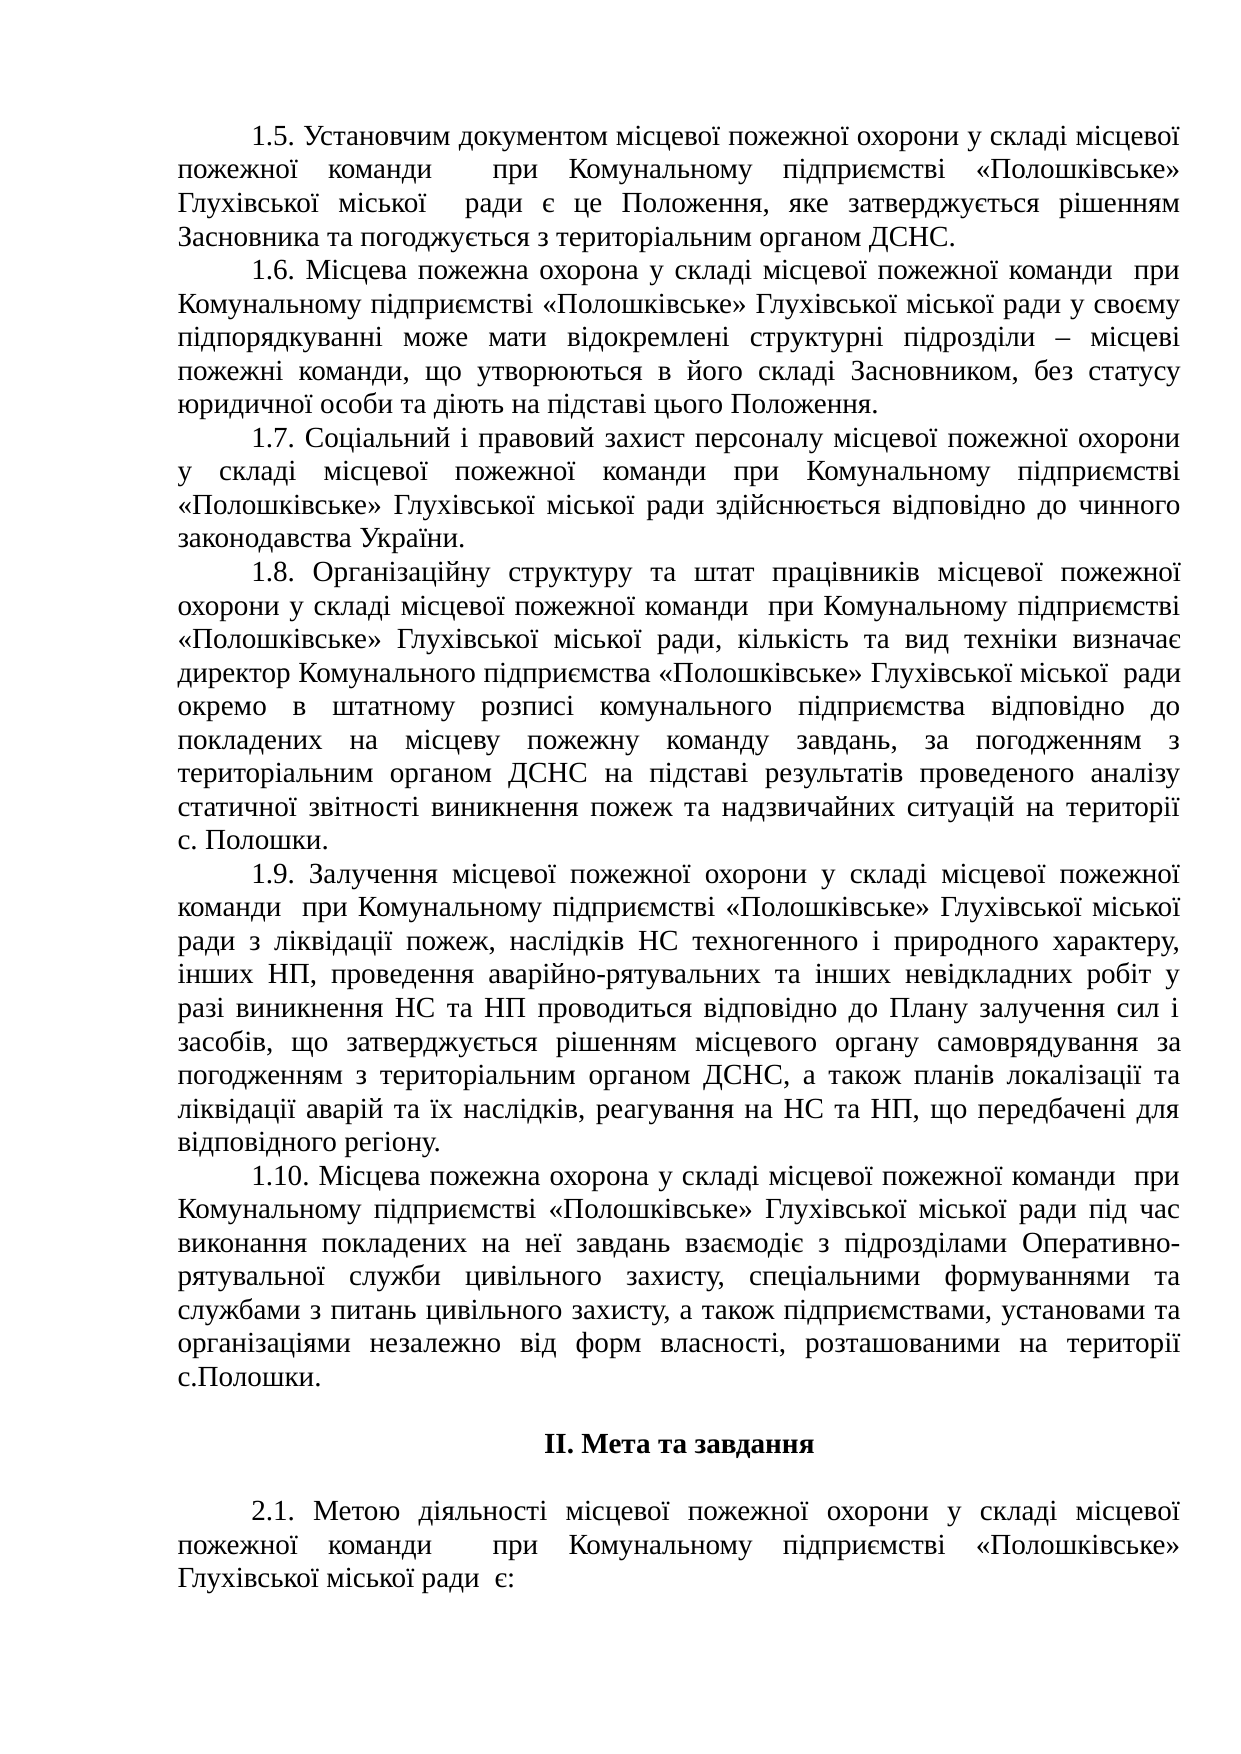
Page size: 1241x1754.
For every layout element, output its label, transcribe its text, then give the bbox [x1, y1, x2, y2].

text 1.9. Залучення місцевої пожежної охорони у складі місцевої пожежної команди при Комунальному підприємстві «Полошківське» Глухівської міської ради з ліквідації пожеж, наслідків НС техногенного і природного характеру, інших НП, проведення аварійно-рятувальних та інших невідкладних робіт у разі виникнення НС та НП проводиться відповідно до Плану залучення сил і засобів, що затверджується рішенням місцевого органу самоврядування за погодженням з територіальним органом ДСНС, а також планів локалізації та ліквідації аварій та їх наслідків, реагування на НС та НП, що передбачені для відповідного регіону. [177, 856, 1181, 1158]
text 2.1. Метою діяльності місцевої пожежної охорони у складі місцевої пожежної команди при Комунальному підприємстві «Полошківське» Глухівської міської ради є: [177, 1493, 1181, 1594]
text 1.5. Установчим документом місцевої пожежної охорони у складі місцевої пожежної команди при Комунальному підприємстві «Полошківське» Глухівської міської ради є це Положення, яке затверджується рішенням Засновника та погоджується з територіальним органом ДСНС. [177, 118, 1181, 252]
text II. Мета та завдання [177, 1426, 1181, 1460]
text 1.6. Місцева пожежна охорона у складі місцевої пожежної команди при Комунальному підприємстві «Полошківське» Глухівської міської ради у своєму підпорядкуванні може мати відокремлені структурні підрозділи – місцеві пожежні команди, що утворюються в його складі Засновником, без статусу юридичної особи та діють на підставі цього Положення. [177, 252, 1181, 420]
text 1.7. Соціальний і правовий захист персоналу місцевої пожежної охорони у складі місцевої пожежної команди при Комунальному підприємстві «Полошківське» Глухівської міської ради здійснюється відповідно до чинного законодавства України. [177, 420, 1181, 554]
text 1.8. Організаційну структуру та штат працівників місцевої пожежної охорони у складі місцевої пожежної команди при Комунальному підприємстві «Полошківське» Глухівської міської ради, кількість та вид техніки визначає директор Комунального підприємства «Полошківське» Глухівської міської ради окремо в штатному розписі комунального підприємства відповідно до покладених на місцеву пожежну команду завдань, за погодженням з територіальним органом ДСНС на підставі результатів проведеного аналізу статичної звітності виникнення пожеж та надзвичайних ситуацій на території с. Полошки. [177, 554, 1181, 856]
text 1.10. Місцева пожежна охорона у складі місцевої пожежної команди при Комунальному підприємстві «Полошківське» Глухівської міської ради під час виконання покладених на неї завдань взаємодіє з підрозділами Оперативно-рятувальної служби цивільного захисту, спеціальними формуваннями та службами з питань цивільного захисту, а також підприємствами, установами та організаціями незалежно від форм власності, розташованими на території с.Полошки. [177, 1158, 1181, 1393]
